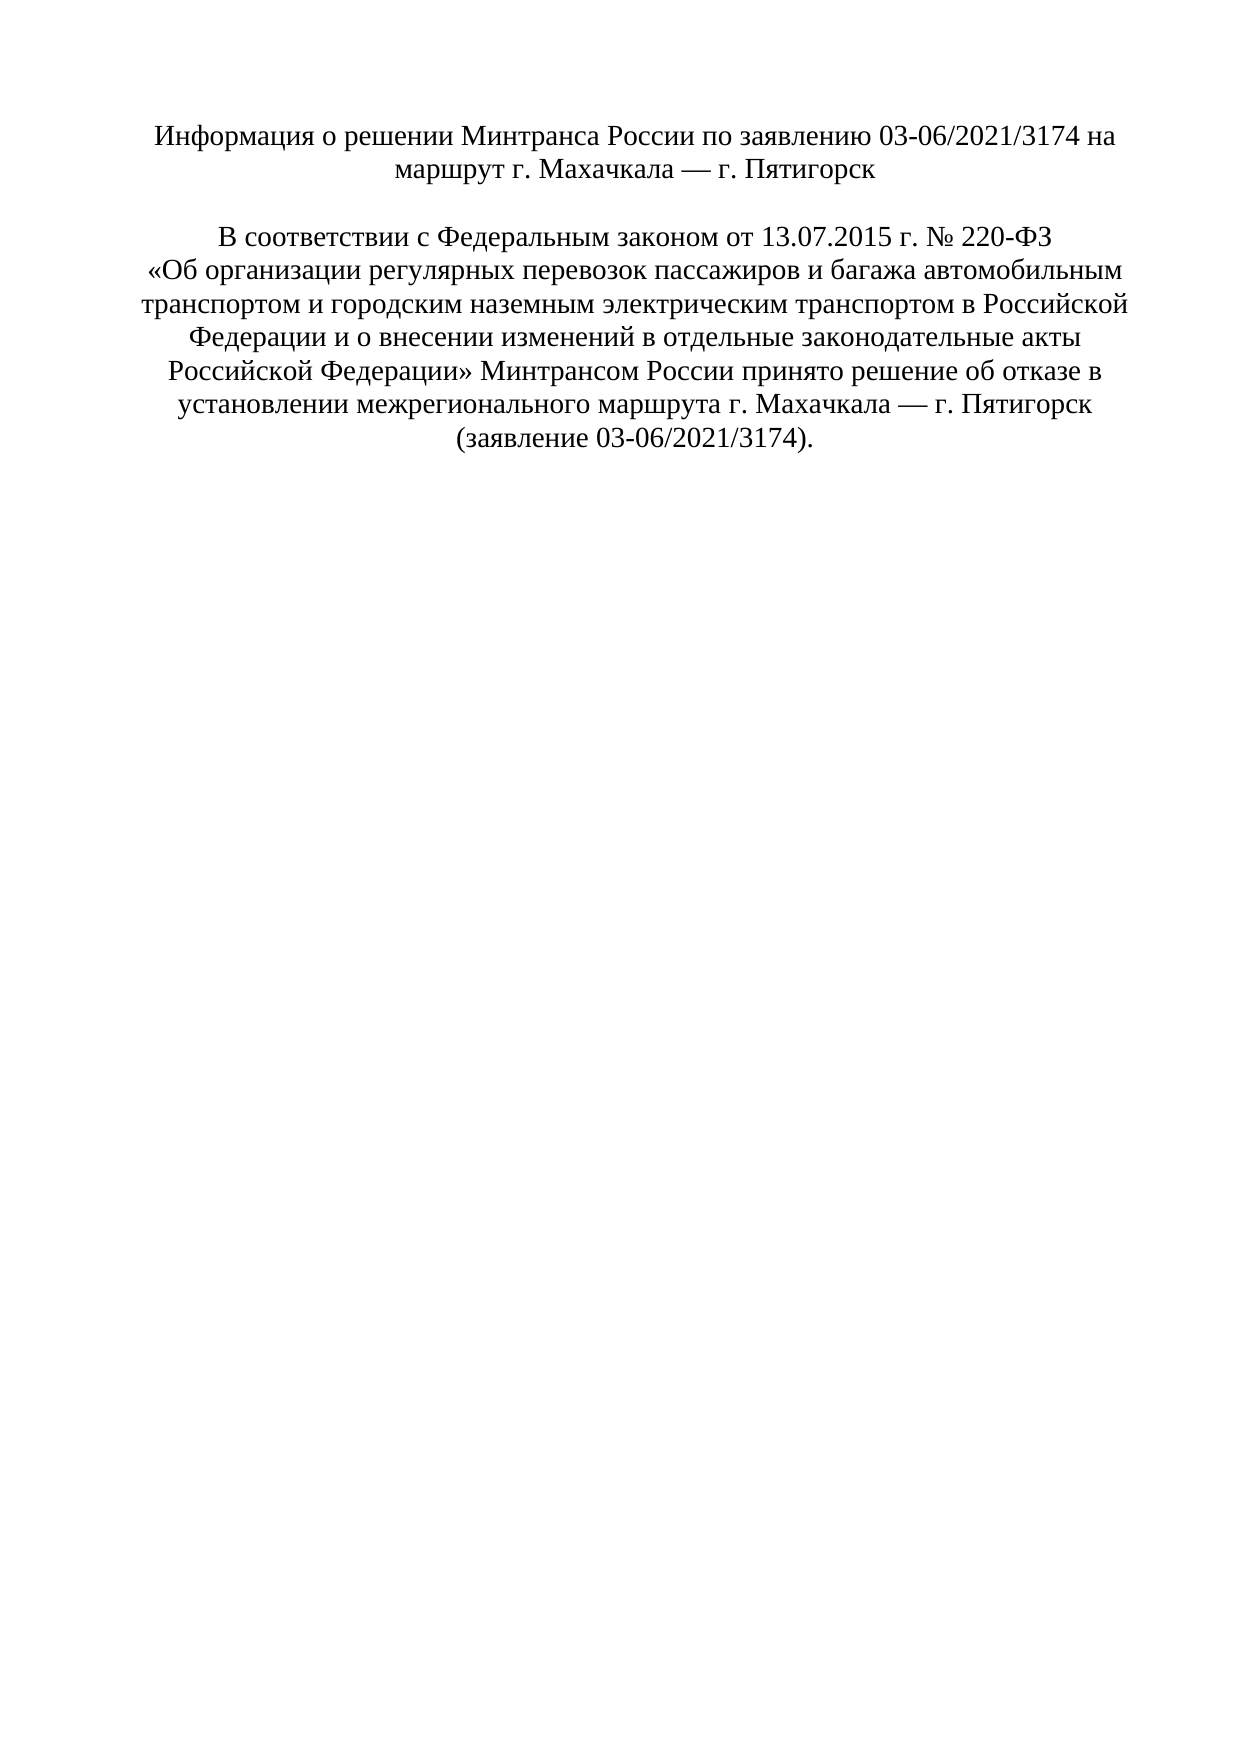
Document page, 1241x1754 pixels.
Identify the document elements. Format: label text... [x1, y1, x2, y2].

text В соответствии с Федеральным законом от 13.07.2015 г. № 220-ФЗ «Об организации регулярных перевозок пассажиров и багажа автомобильным транспортом и городским наземным электрическим транспортом в Российской Федерации и о внесении изменений в отдельные законодательные акты Российской Федерации» Минтрансом России принято решение об отказе в установлении межрегионального маршрута г. Махачкала — г. Пятигорск (заявление 03-06/2021/3174). [118, 219, 1152, 453]
text Информация о решении Минтранса России по заявлению 03-06/2021/3174 на маршрут г. Махачкала — г. Пятигорск [118, 118, 1152, 185]
